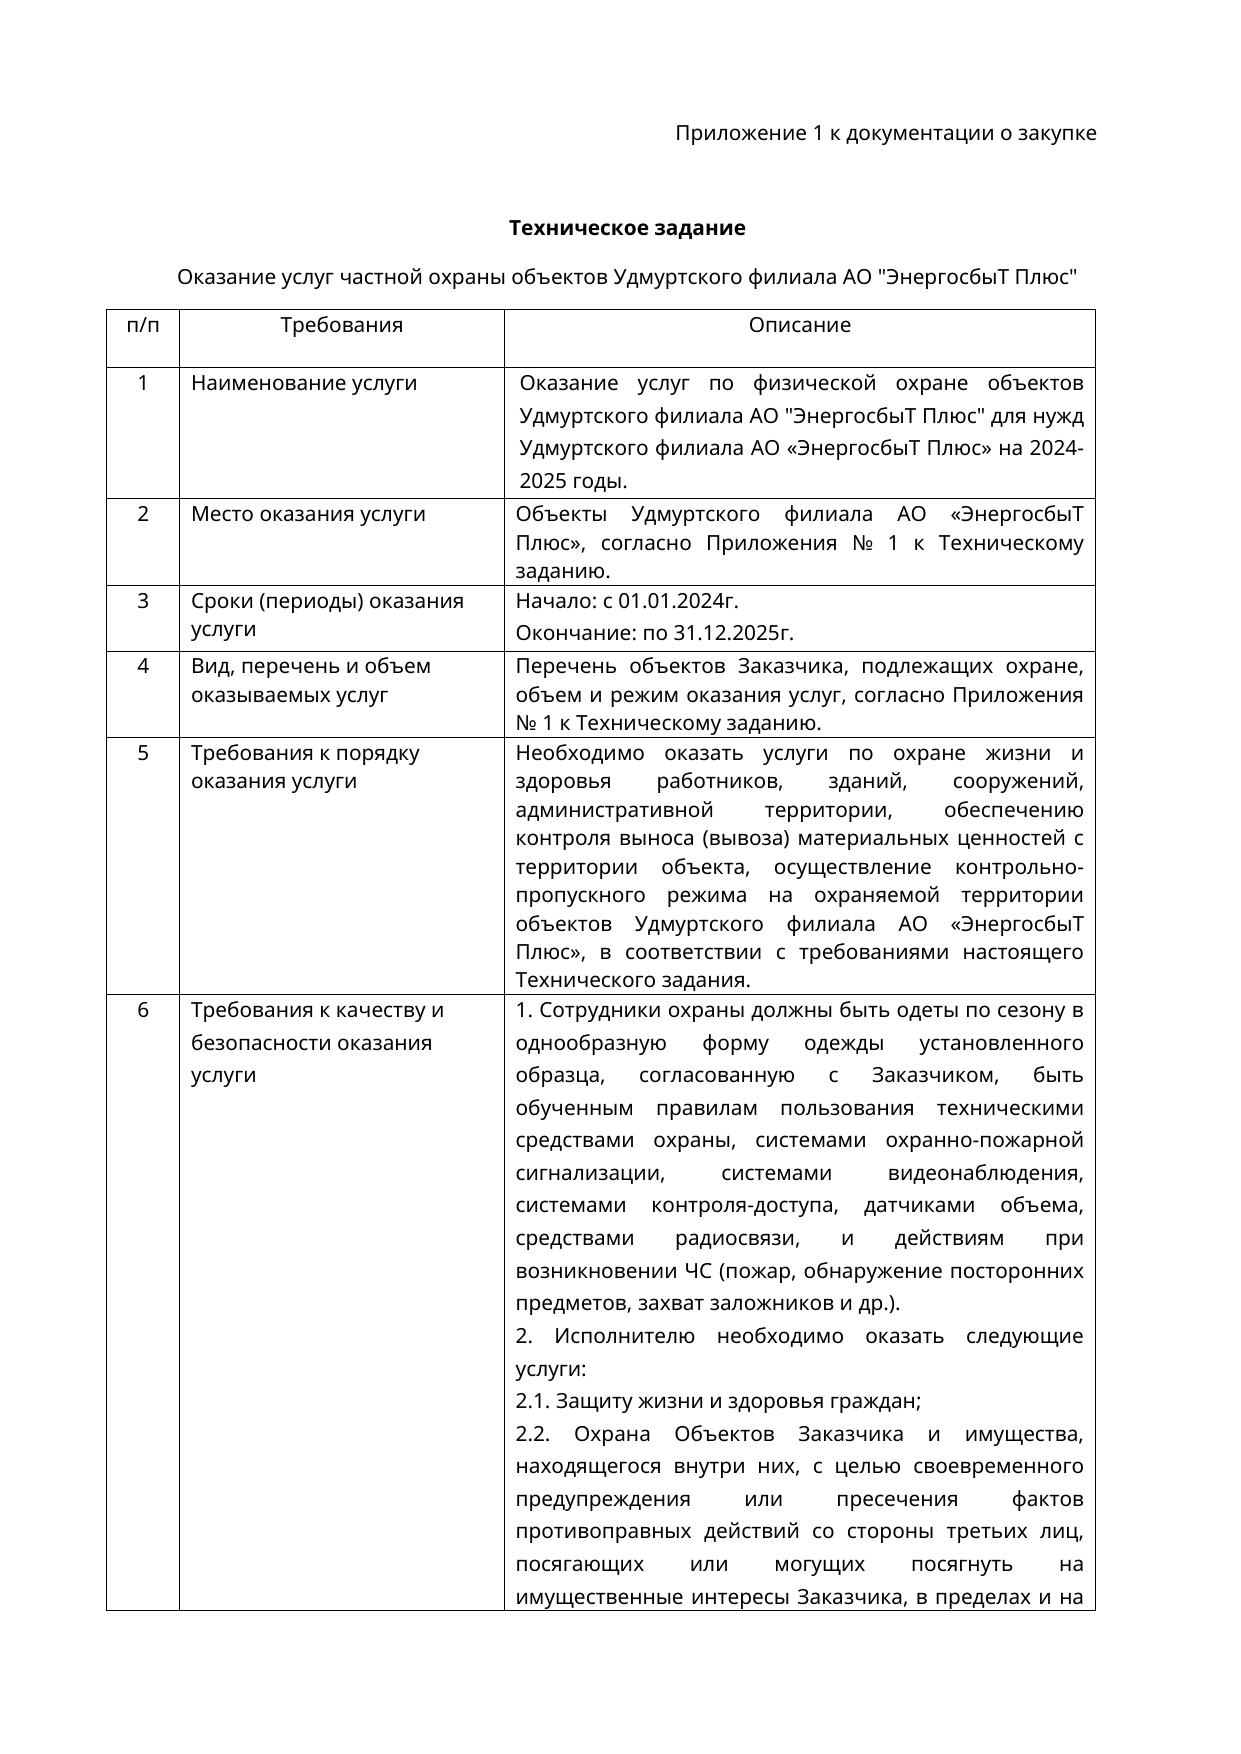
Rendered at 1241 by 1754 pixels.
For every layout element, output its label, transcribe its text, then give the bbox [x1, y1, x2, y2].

table_cell 6 [107, 995, 179, 1610]
table_cell 1 [107, 368, 179, 498]
table_cell Сроки (периоды) оказания услуги [180, 586, 504, 651]
table_cell 4 [107, 652, 179, 737]
table_cell Перечень объектов Заказчика, подлежащих охране, объем и режим оказания услуг, согласно Приложения № 1 к Техническому заданию. [505, 652, 1095, 737]
table_header Описание [505, 310, 1095, 367]
text Приложение 1 к документации о закупке [103, 118, 1152, 147]
table_cell Место оказания услуги [180, 499, 504, 585]
table_cell Объекты Удмуртского филиала АО «ЭнергосбыТ Плюс», согласно Приложения № 1 к Техническому заданию. [505, 499, 1095, 585]
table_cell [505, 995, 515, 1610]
table_cell 2 [107, 499, 179, 585]
table_header п/п [107, 310, 179, 367]
table_cell 5 [107, 738, 179, 994]
table_cell Требования к порядку оказания услуги [180, 738, 504, 994]
table_cell Оказание услуг по физической охране объектов Удмуртского филиала АО "ЭнергосбыТ Плюс" для нужд Удмуртского филиала АО «ЭнергосбыТ Плюс» на 2024-2025 годы. [505, 368, 1095, 498]
text Оказание услуг частной охраны объектов Удмуртского филиала АО "ЭнергосбыТ Плюс" [103, 262, 1152, 290]
text Техническое задание [103, 213, 1152, 241]
table_cell Необходимо оказать услуги по охране жизни и здоровья работников, зданий, сооружений, административной территории, обеспечению контроля выноса (вывоза) материальных ценностей с территории объекта, осуществление контрольно-пропускного режима на охраняемой территории объектов Удмуртского филиала АО «ЭнергосбыТ Плюс», в соответствии с требованиями настоящего Технического задания. [505, 738, 1095, 994]
table_header Требования [180, 310, 504, 367]
table_cell Наименование услуги [180, 368, 504, 498]
table_cell Вид, перечень и объем оказываемых услуг [180, 652, 504, 737]
table_cell Начало: с 01.01.2024г. Окончание: по 31.12.2025г. [505, 586, 1095, 651]
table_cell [180, 995, 504, 1610]
table_cell 3 [107, 586, 179, 651]
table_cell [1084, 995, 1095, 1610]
